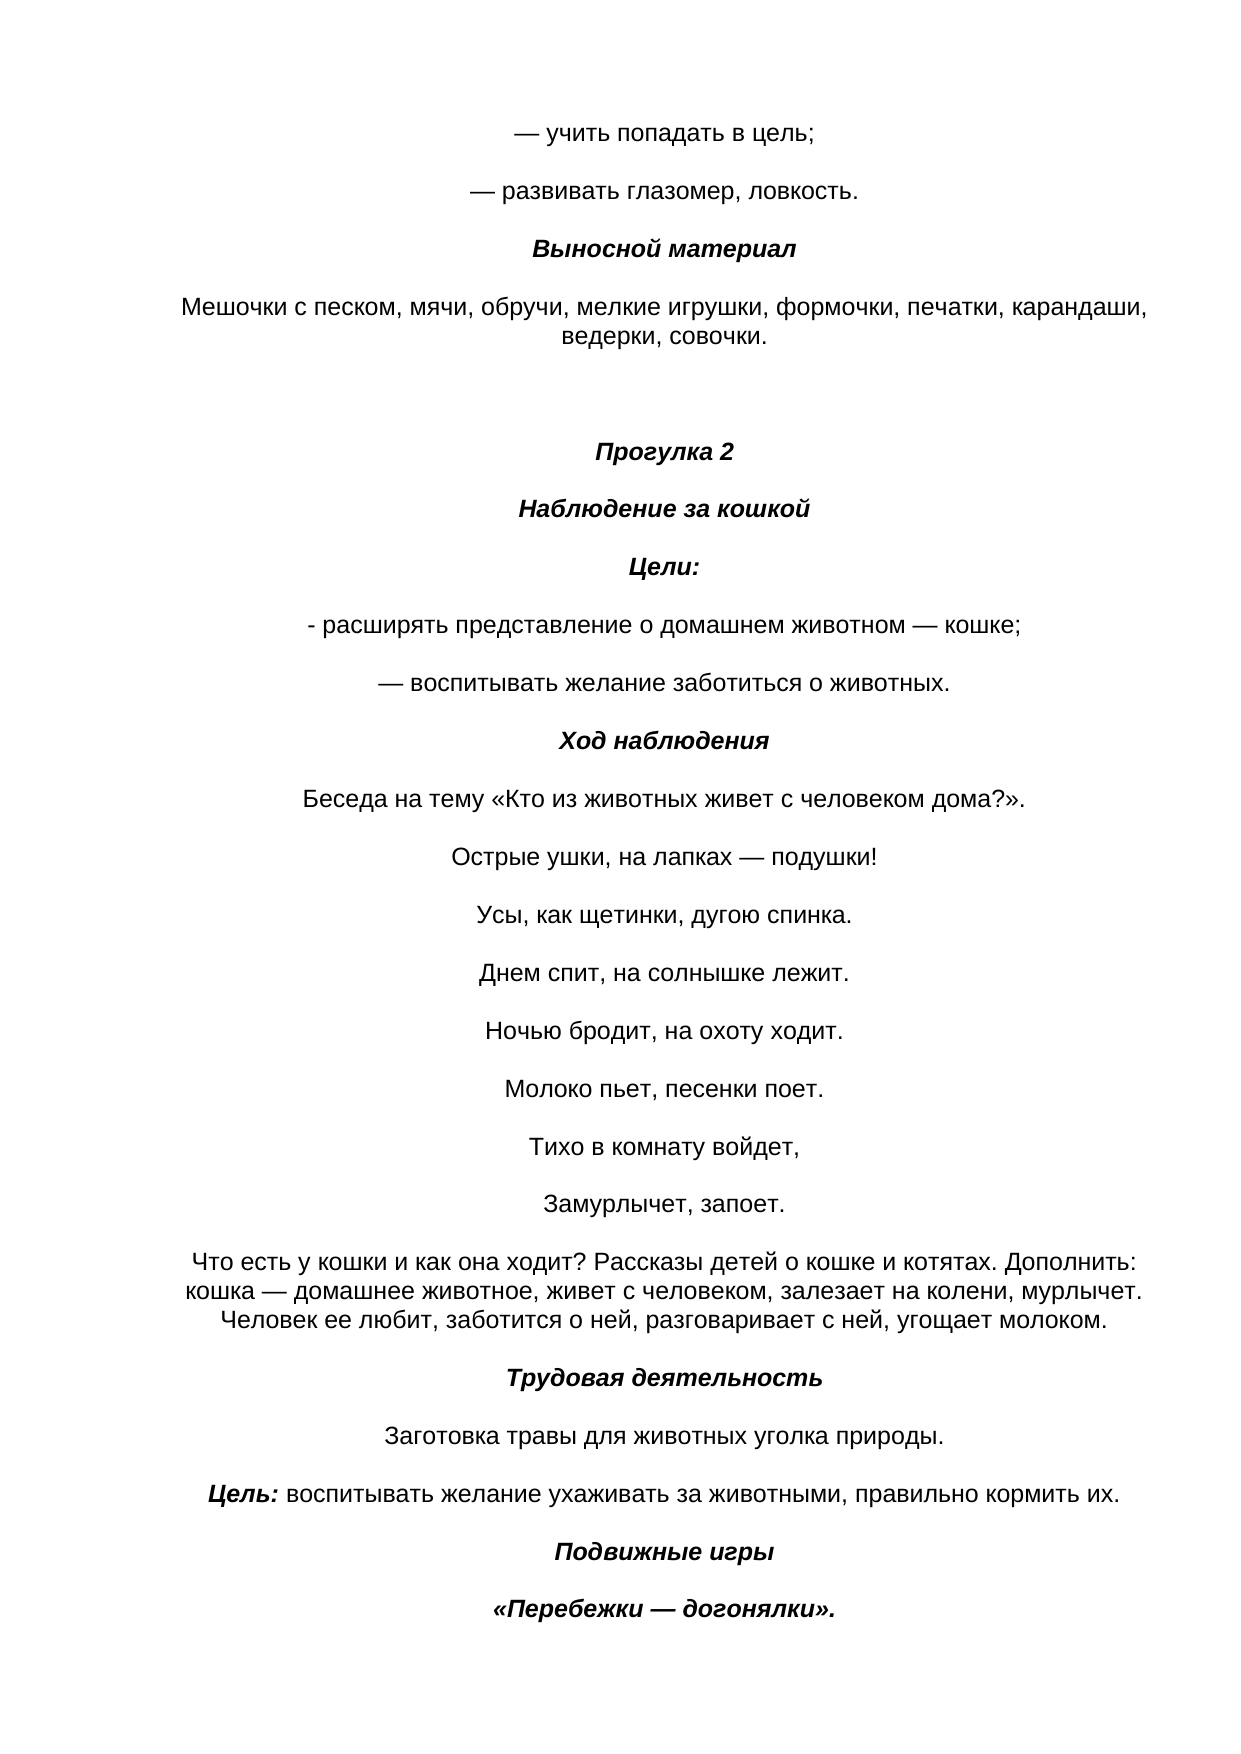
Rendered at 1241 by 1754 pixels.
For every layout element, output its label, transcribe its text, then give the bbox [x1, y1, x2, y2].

text Прогулка 2 [177, 436, 1152, 465]
text Молоко пьет, песенки поет. [177, 1073, 1152, 1102]
text Наблюдение за кошкой [177, 494, 1152, 523]
text — учить попадать в цель; [177, 118, 1152, 147]
text - расширять представление о домашнем животном — кошке; [177, 610, 1152, 639]
text Острые ушки, на лапках — подушки! [177, 842, 1152, 871]
text Подвижные игры [177, 1536, 1152, 1565]
text Цели: [177, 552, 1152, 581]
text Днем спит, на солнышке лежит. [177, 958, 1152, 986]
text Выносной материал [177, 234, 1152, 263]
text Заготовка травы для животных уголка природы. [177, 1421, 1152, 1449]
text Беседа на тему «Кто из животных живет с человеком дома?». [177, 784, 1152, 813]
text — воспитывать желание заботиться о животных. [177, 668, 1152, 697]
text Трудовая деятельность [177, 1363, 1152, 1391]
text Замурлычет, запоет. [177, 1189, 1152, 1218]
text Усы, как щетинки, дугою спинка. [177, 900, 1152, 928]
text Тихо в комнату войдет, [177, 1131, 1152, 1160]
text «Перебежки — догонялки». [177, 1594, 1152, 1623]
text Ночью бродит, на охоту ходит. [177, 1016, 1152, 1044]
text Ход наблюдения [177, 726, 1152, 755]
text Что есть у кошки и как она ходит? Рассказы детей о кошке и котятах. Дополнить: кошка — домашнее животное, живет с человеком, залезает на колени, мурлычет. Человек ее любит, заботится о ней, разговаривает с ней, угощает молоком. [177, 1247, 1152, 1333]
text Мешочки с песком, мячи, обручи, мелкие игрушки, формочки, печатки, карандаши, ведерки, совочки. [177, 292, 1152, 349]
text — развивать глазомер, ловкость. [177, 176, 1152, 205]
text Цель: воспитывать желание ухаживать за животными, правильно кормить их. [177, 1478, 1152, 1507]
